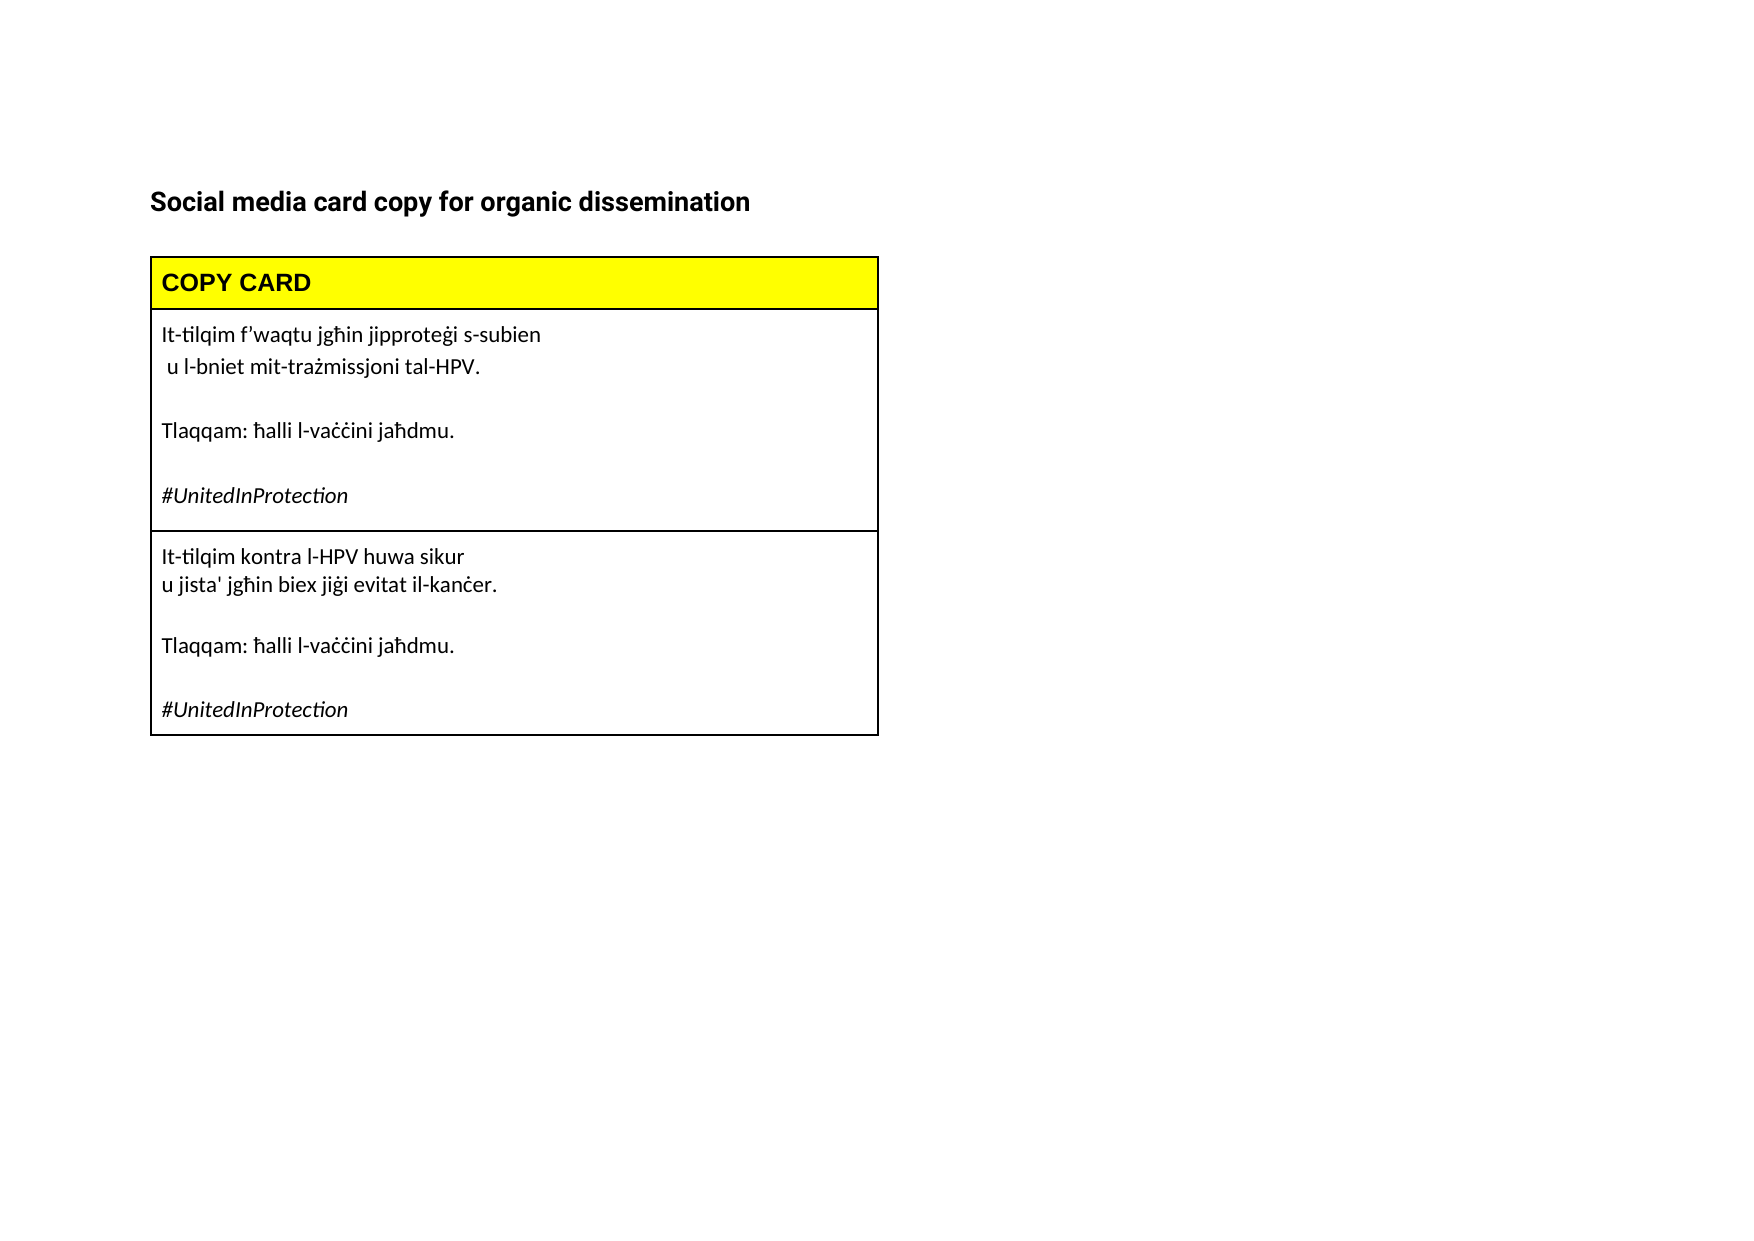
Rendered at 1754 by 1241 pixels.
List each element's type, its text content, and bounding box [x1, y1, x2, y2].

text Social media card copy for organic dissemination [150, 186, 1604, 218]
table_cell It-tilqim kontra l-HPV huwa sikur u jista' jgħin biex jiġi evitat il-kanċer. Tlaqqam: ħalli l-vaċċini jaħdmu. #UnitedInProtection [152, 532, 877, 733]
table_header COPY CARD [152, 258, 877, 308]
table_cell It-tilqim f’waqtu jgħin jipproteġi s-subien u l-bniet mit-trażmissjoni tal-HPV. Tlaqqam: ħalli l-vaċċini jaħdmu. #UnitedInProtection [152, 310, 877, 530]
